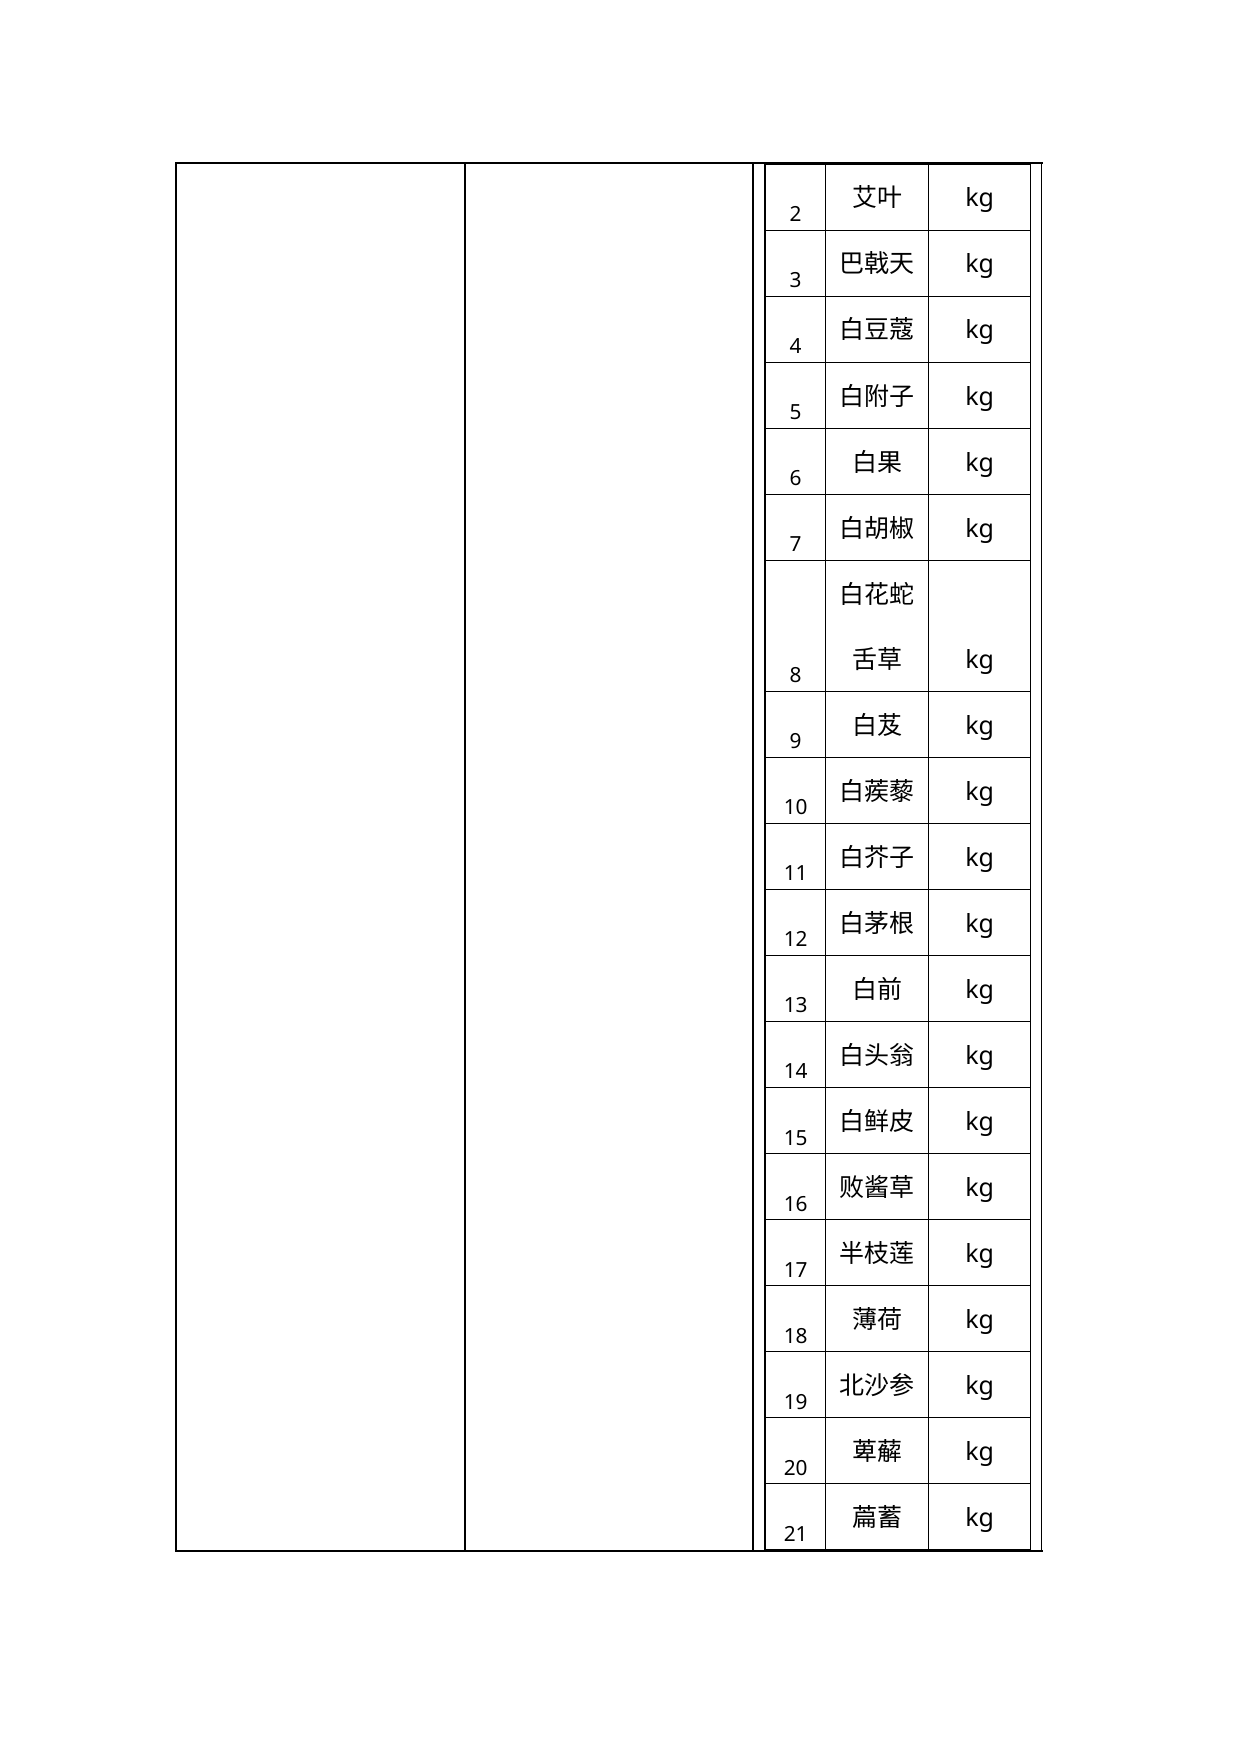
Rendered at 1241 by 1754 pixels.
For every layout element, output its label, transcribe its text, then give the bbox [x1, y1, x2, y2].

table_cell 核心产品为葛根，本次采购的所有产品均为统货（统片）。 [766, 1418, 825, 1483]
table_cell 核心产品为葛根，本次采购的所有产品均为统货（统片）。 [826, 1220, 928, 1285]
table_cell 核心产品为葛根，本次采购的所有产品均为统货（统片）。 [766, 1022, 825, 1087]
table_cell 核心产品为葛根，本次采购的所有产品均为统货（统片）。 [826, 297, 928, 362]
table_cell 核心产品为葛根，本次采购的所有产品均为统货（统片）。 [929, 758, 1030, 823]
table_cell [1031, 164, 1041, 1550]
table_cell 核心产品为葛根，本次采购的所有产品均为统货（统片）。 [929, 297, 1030, 362]
table_cell 核心产品为葛根，本次采购的所有产品均为统货（统片）。 [929, 956, 1030, 1021]
table_cell 核心产品为葛根，本次采购的所有产品均为统货（统片）。 [766, 561, 825, 691]
table_cell [466, 164, 752, 1550]
table_cell 核心产品为葛根，本次采购的所有产品均为统货（统片）。 [826, 1088, 928, 1153]
table_cell 核心产品为葛根，本次采购的所有产品均为统货（统片）。 [826, 363, 928, 428]
table_cell 核心产品为葛根，本次采购的所有产品均为统货（统片）。 [826, 231, 928, 296]
table_cell 核心产品为葛根，本次采购的所有产品均为统货（统片）。 [766, 1154, 825, 1219]
table_cell 核心产品为葛根，本次采购的所有产品均为统货（统片）。 [929, 363, 1030, 428]
table_cell 核心产品为葛根，本次采购的所有产品均为统货（统片）。 [766, 758, 825, 823]
table_cell 核心产品为葛根，本次采购的所有产品均为统货（统片）。 [766, 890, 825, 955]
table_cell 核心产品为葛根，本次采购的所有产品均为统货（统片）。 [826, 1286, 928, 1351]
table_cell 核心产品为葛根，本次采购的所有产品均为统货（统片）。 [929, 1418, 1030, 1483]
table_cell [826, 1484, 928, 1549]
table_cell 核心产品为葛根，本次采购的所有产品均为统货（统片）。 [766, 495, 825, 560]
table_cell 核心产品为葛根，本次采购的所有产品均为统货（统片）。 [766, 1286, 825, 1351]
table_cell 核心产品为葛根，本次采购的所有产品均为统货（统片）。 [826, 1022, 928, 1087]
table_cell 核心产品为葛根，本次采购的所有产品均为统货（统片）。 [766, 1220, 825, 1285]
table_cell 核心产品为葛根，本次采购的所有产品均为统货（统片）。 [929, 231, 1030, 296]
table_cell 核心产品为葛根，本次采购的所有产品均为统货（统片）。 [766, 1352, 825, 1417]
table_cell 核心产品为葛根，本次采购的所有产品均为统货（统片）。 [826, 1154, 928, 1219]
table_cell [766, 165, 825, 230]
table_cell 核心产品为葛根，本次采购的所有产品均为统货（统片）。 [929, 1220, 1030, 1285]
table_cell 核心产品为葛根，本次采购的所有产品均为统货（统片）。 [766, 824, 825, 889]
table_cell 核心产品为葛根，本次采购的所有产品均为统货（统片）。 [929, 1352, 1030, 1417]
table_cell 核心产品为葛根，本次采购的所有产品均为统货（统片）。 [766, 297, 825, 362]
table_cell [929, 1484, 1030, 1549]
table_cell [754, 164, 764, 1550]
table_cell 核心产品为葛根，本次采购的所有产品均为统货（统片）。 [766, 363, 825, 428]
table_cell 核心产品为葛根，本次采购的所有产品均为统货（统片）。 [766, 956, 825, 1021]
table_cell 核心产品为葛根，本次采购的所有产品均为统货（统片）。 [826, 890, 928, 955]
table_cell 核心产品为葛根，本次采购的所有产品均为统货（统片）。 [826, 1418, 928, 1483]
table_cell 核心产品为葛根，本次采购的所有产品均为统货（统片）。 [826, 692, 928, 757]
table_cell 核心产品为葛根，本次采购的所有产品均为统货（统片）。 [929, 495, 1030, 560]
table_cell 核心产品为葛根，本次采购的所有产品均为统货（统片）。 [766, 429, 825, 494]
table_cell 核心产品为葛根，本次采购的所有产品均为统货（统片）。 [766, 692, 825, 757]
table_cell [929, 165, 1030, 230]
table_cell 核心产品为葛根，本次采购的所有产品均为统货（统片）。 [929, 1022, 1030, 1087]
table_cell 核心产品为葛根，本次采购的所有产品均为统货（统片）。 [929, 429, 1030, 494]
table_cell 核心产品为葛根，本次采购的所有产品均为统货（统片）。 [929, 1154, 1030, 1219]
table_cell 核心产品为葛根，本次采购的所有产品均为统货（统片）。 [929, 890, 1030, 955]
table_cell 核心产品为葛根，本次采购的所有产品均为统货（统片）。 [826, 429, 928, 494]
table_cell 核心产品为葛根，本次采购的所有产品均为统货（统片）。 [766, 1088, 825, 1153]
table_cell 核心产品为葛根，本次采购的所有产品均为统货（统片）。 [929, 561, 1030, 691]
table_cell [826, 165, 928, 230]
table_cell 核心产品为葛根，本次采购的所有产品均为统货（统片）。 [929, 1286, 1030, 1351]
table_cell 核心产品为葛根，本次采购的所有产品均为统货（统片）。 [929, 824, 1030, 889]
table_cell 核心产品为葛根，本次采购的所有产品均为统货（统片）。 [826, 824, 928, 889]
table_cell 核心产品为葛根，本次采购的所有产品均为统货（统片）。 [929, 692, 1030, 757]
table_cell 1 [177, 164, 464, 1550]
table_cell 核心产品为葛根，本次采购的所有产品均为统货（统片）。 [826, 956, 928, 1021]
table_cell 核心产品为葛根，本次采购的所有产品均为统货（统片）。 [826, 758, 928, 823]
table_cell 核心产品为葛根，本次采购的所有产品均为统货（统片）。 [929, 1088, 1030, 1153]
table_cell 核心产品为葛根，本次采购的所有产品均为统货（统片）。 [826, 1352, 928, 1417]
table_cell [766, 1484, 825, 1549]
table_cell 核心产品为葛根，本次采购的所有产品均为统货（统片）。 [826, 495, 928, 560]
table_cell 核心产品为葛根，本次采购的所有产品均为统货（统片）。 [826, 561, 928, 691]
table_cell 核心产品为葛根，本次采购的所有产品均为统货（统片）。 [766, 231, 825, 296]
